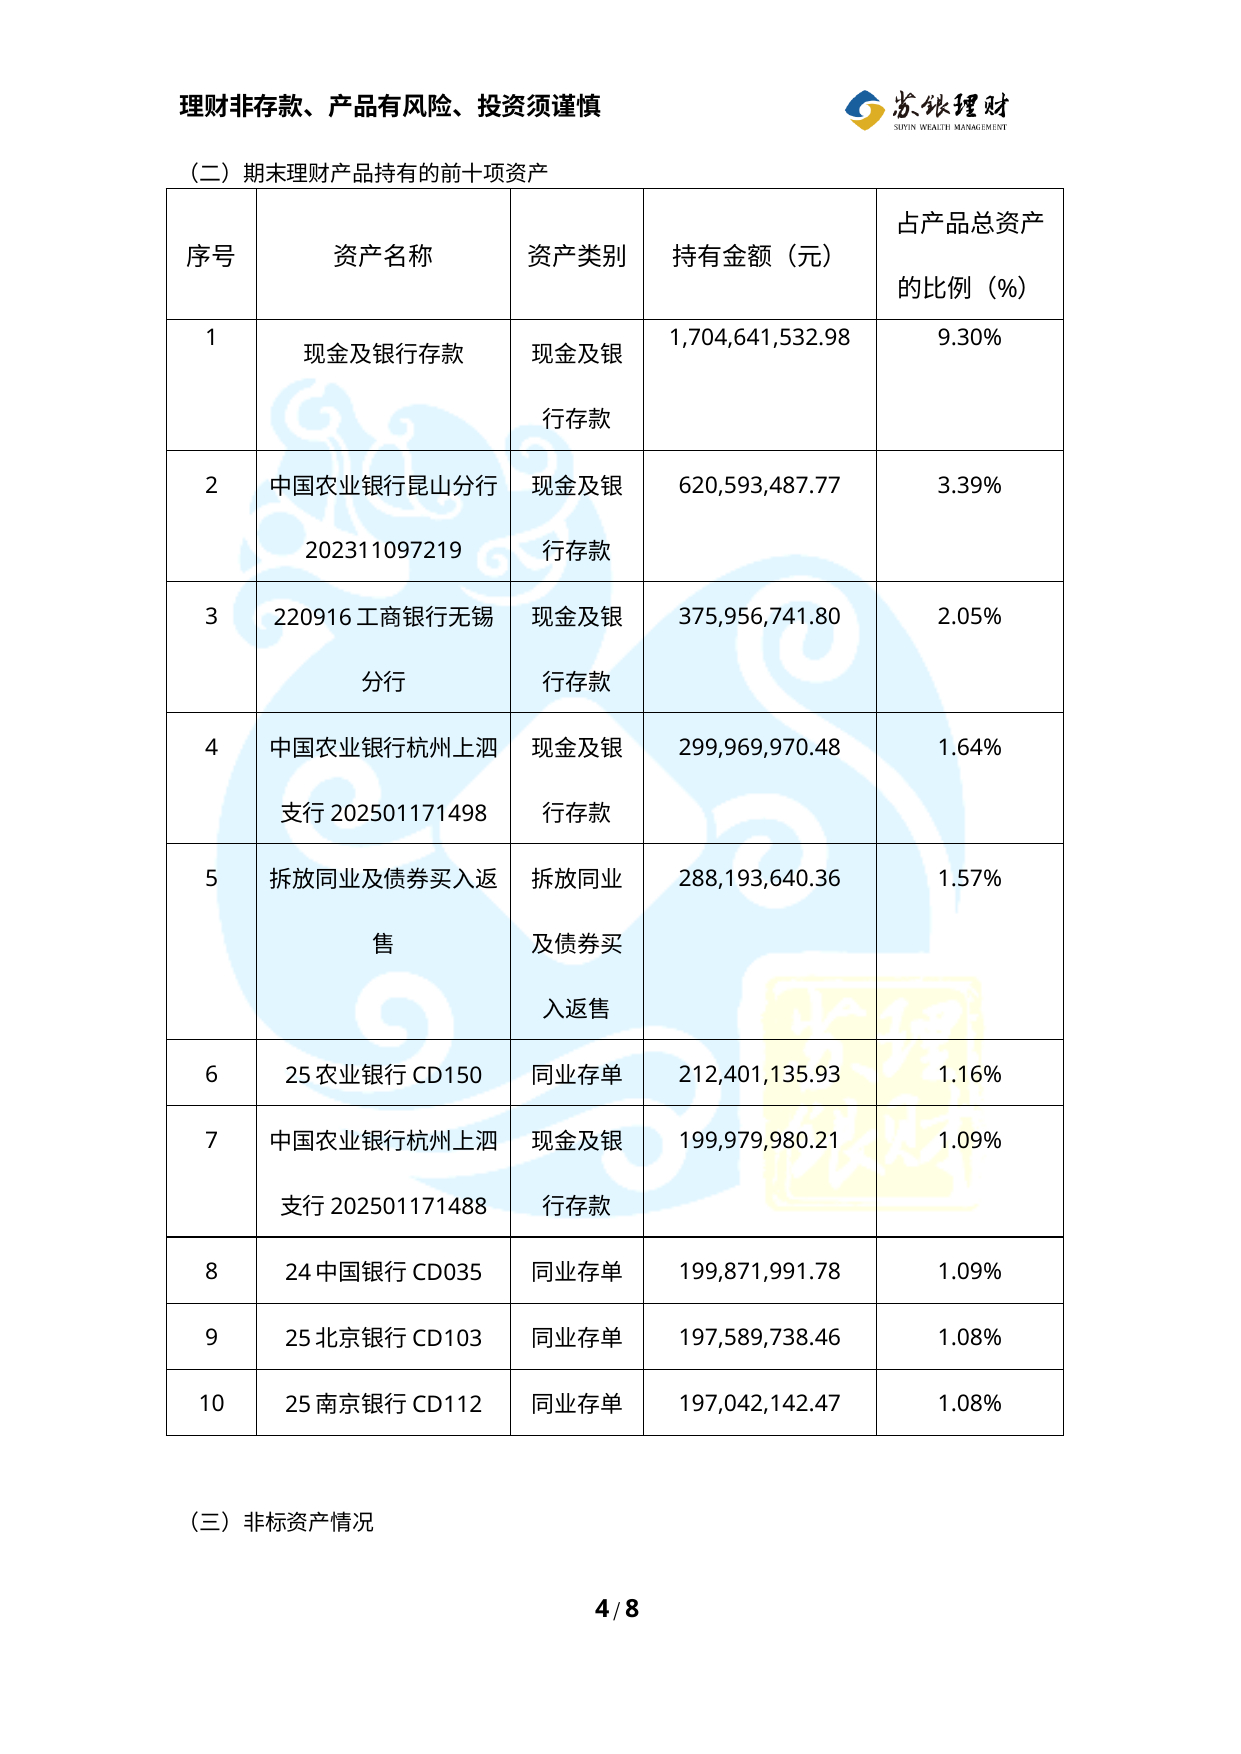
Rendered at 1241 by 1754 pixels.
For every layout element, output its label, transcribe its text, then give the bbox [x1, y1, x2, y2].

table_cell 25农业银行CD150 [257, 1040, 510, 1105]
table_cell 25北京银行CD103 [257, 1304, 510, 1368]
table_cell 拆放同业及债券买入返售 [511, 844, 643, 1039]
table_cell 375,956,741.80 [644, 582, 876, 712]
table_header 序号 [167, 189, 256, 319]
table_cell 同业存单 [511, 1238, 643, 1302]
table_cell 同业存单 [511, 1304, 643, 1368]
table_cell 199,979,980.21 [644, 1106, 876, 1236]
table_cell 现金及银行存款 [511, 320, 643, 450]
table_cell 9.30% [877, 320, 1063, 450]
table_cell 199,871,991.78 [644, 1238, 876, 1302]
table_cell 1 [167, 320, 256, 450]
table_cell 1,704,641,532.98 [644, 320, 876, 450]
table_cell 现金及银行存款 [511, 582, 643, 712]
table_cell 2.05% [877, 582, 1063, 712]
table_cell 4 [167, 713, 256, 843]
table_cell 现金及银行存款 [257, 320, 510, 450]
table_cell 9 [167, 1304, 256, 1368]
table_cell 中国农业银行昆山分行202311097219 [257, 451, 510, 581]
table_cell 24中国银行CD035 [257, 1238, 510, 1302]
table_cell 现金及银行存款 [511, 713, 643, 843]
table_cell 220916工商银行无锡分行 [257, 582, 510, 712]
table_cell 3.39% [877, 451, 1063, 581]
table_cell 1.09% [877, 1238, 1063, 1302]
table_cell 5 [167, 844, 256, 1039]
table_cell 1.08% [877, 1370, 1063, 1434]
table_cell 197,589,738.46 [644, 1304, 876, 1368]
table_cell 8 [167, 1238, 256, 1302]
table_cell 中国农业银行杭州上泗支行202501171498 [257, 713, 510, 843]
table_cell 7 [167, 1106, 256, 1236]
table_cell 3 [167, 582, 256, 712]
picture [820, 72, 1039, 143]
table_cell 1.09% [877, 1106, 1063, 1236]
table_cell 1.08% [877, 1304, 1063, 1368]
table_cell 同业存单 [511, 1370, 643, 1434]
table_cell 现金及银行存款 [511, 1106, 643, 1236]
table_cell 25南京银行CD112 [257, 1370, 510, 1434]
subtitle 非标资产情况 [177, 1504, 1053, 1537]
table_cell 197,042,142.47 [644, 1370, 876, 1434]
table_cell 299,969,970.48 [644, 713, 876, 843]
subtitle （二）期末理财产品持有的前十项资产 [177, 156, 1053, 188]
table_cell 同业存单 [511, 1040, 643, 1105]
table_header 资产类别 [511, 189, 643, 319]
table_cell 1.16% [877, 1040, 1063, 1105]
table_cell 1.64% [877, 713, 1063, 843]
table_cell 拆放同业及债券买入返售 [257, 844, 510, 1039]
table_cell 10 [167, 1370, 256, 1434]
table_cell 6 [167, 1040, 256, 1105]
table_cell 现金及银行存款 [511, 451, 643, 581]
table_cell 1.57% [877, 844, 1063, 1039]
table_cell 中国农业银行杭州上泗支行202501171488 [257, 1106, 510, 1236]
table_header 持有金额（元） [644, 189, 876, 319]
table_cell 288,193,640.36 [644, 844, 876, 1039]
table_cell 212,401,135.93 [644, 1040, 876, 1105]
table_header 占产品总资产的比例（%） [877, 189, 1063, 319]
table_cell 2 [167, 451, 256, 581]
table_header 资产名称 [257, 189, 510, 319]
table_cell 620,593,487.77 [644, 451, 876, 581]
